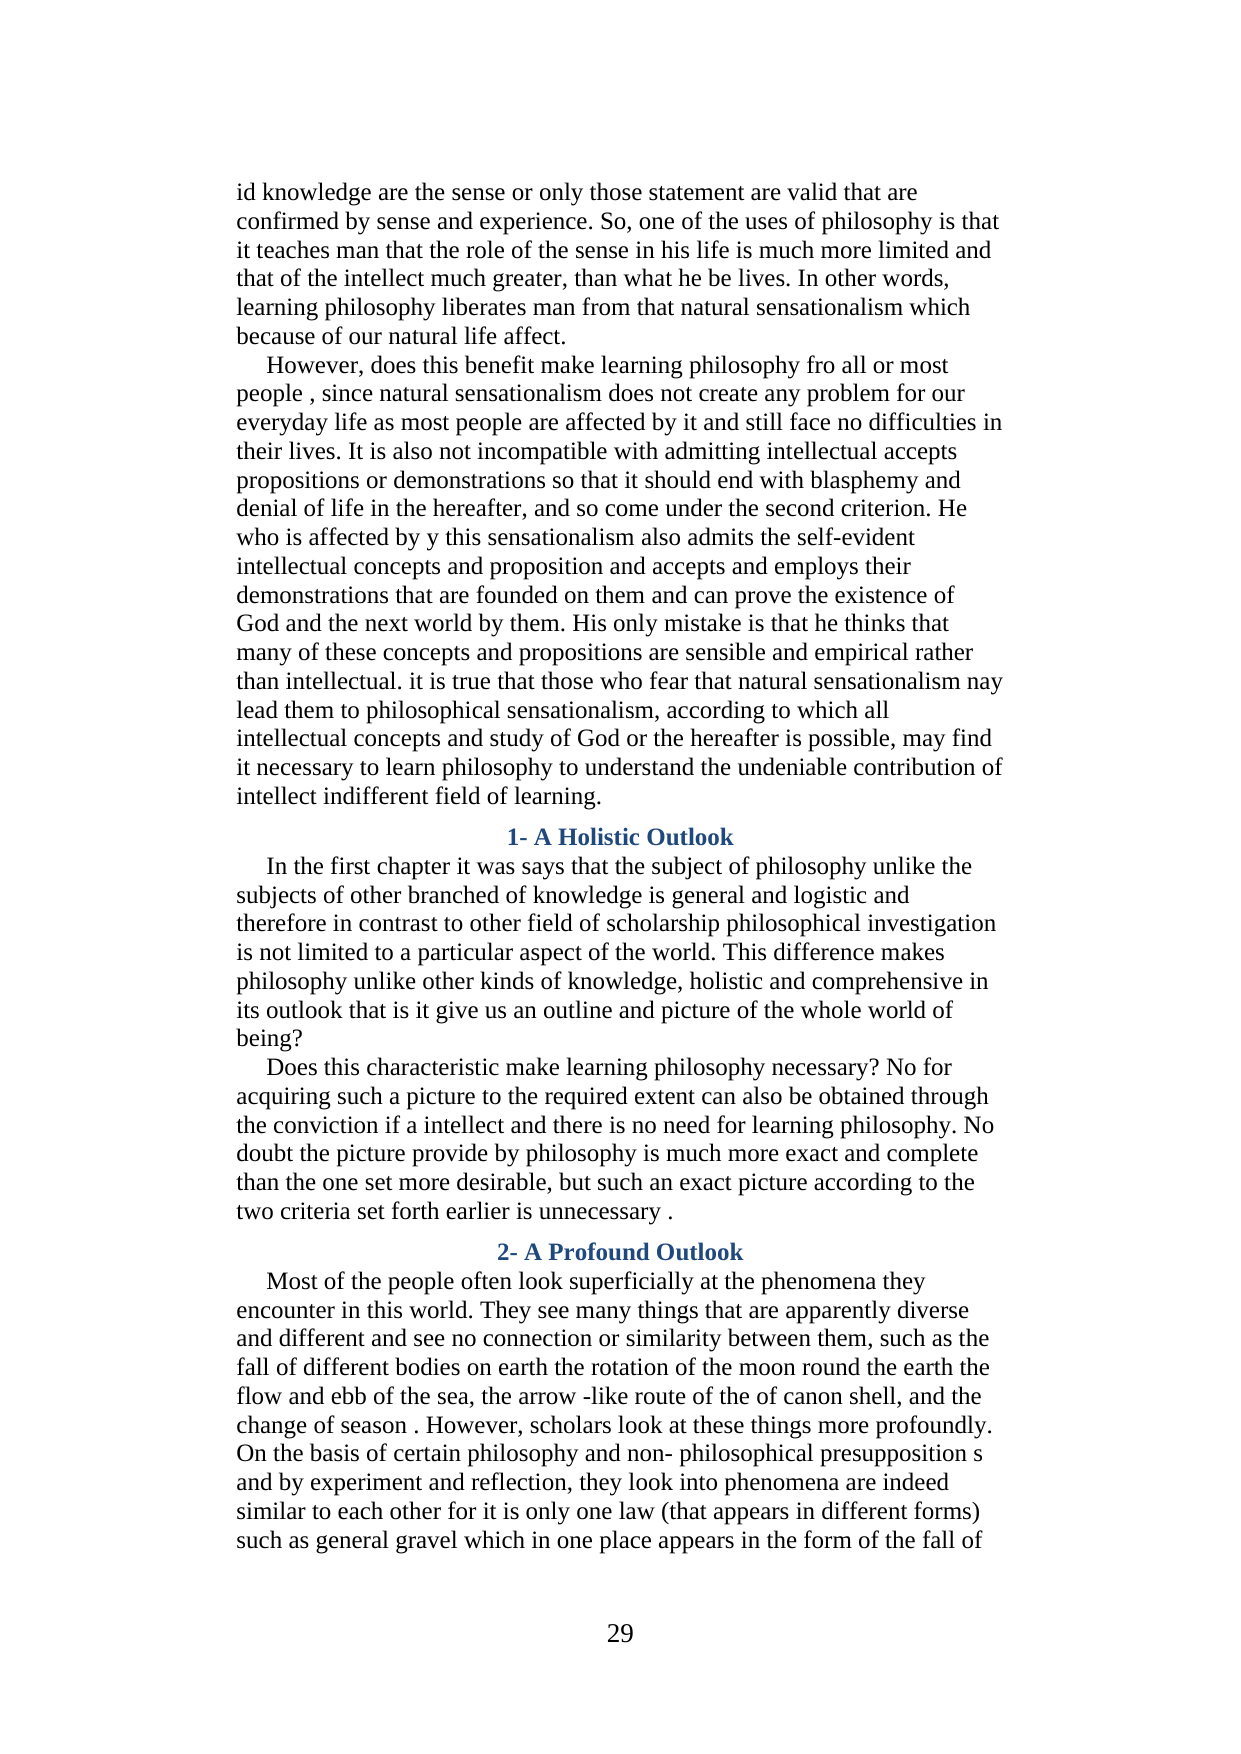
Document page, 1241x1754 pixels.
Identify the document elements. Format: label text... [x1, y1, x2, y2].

text In the first chapter it was says that the subject of philosophy unlike the subjects of other branched of knowledge is general and logistic and therefore in contrast to other field of scholarship philosophical investigation is not limited to a particular aspect of the world. This difference makes philosophy unlike other kinds of knowledge, holistic and comprehensive in its outlook that is it give us an outline and picture of the whole world of being? [236, 851, 1004, 1052]
text Does this characteristic make learning philosophy necessary? No for acquiring such a picture to the required extent can also be obtained through the conviction if a intellect and there is no need for learning philosophy. No doubt the picture provide by philosophy is much more exact and complete than the one set more desirable, but such an exact picture according to the two criteria set forth earlier is unnecessary . [236, 1052, 1004, 1225]
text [236, 1266, 1004, 1553]
subtitle 2- A Profound Outlook [236, 1237, 1004, 1266]
subtitle 1- A Holistic Outlook [236, 822, 1004, 851]
text However, does this benefit make learning philosophy fro all or most people , since natural sensationalism does not create any problem for our everyday life as most people are affected by it and still face no difficulties in their lives. It is also not incompatible with admitting intellectual accepts propositions or demonstrations so that it should end with blasphemy and denial of life in the hereafter, and so come under the second criterion. He who is affected by y this sensationalism also admits the self-evident intellectual concepts and proposition and accepts and employs their demonstrations that are founded on them and can prove the existence of God and the next world by them. His only mistake is that he thinks that many of these concepts and propositions are sensible and empirical rather than intellectual. it is true that those who fear that natural sensationalism nay lead them to philosophical sensationalism, according to which all intellectual concepts and study of God or the hereafter is possible, may find it necessary to learn philosophy to understand the undeniable contribution of intellect indifferent field of learning. [236, 350, 1004, 810]
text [236, 177, 1004, 350]
